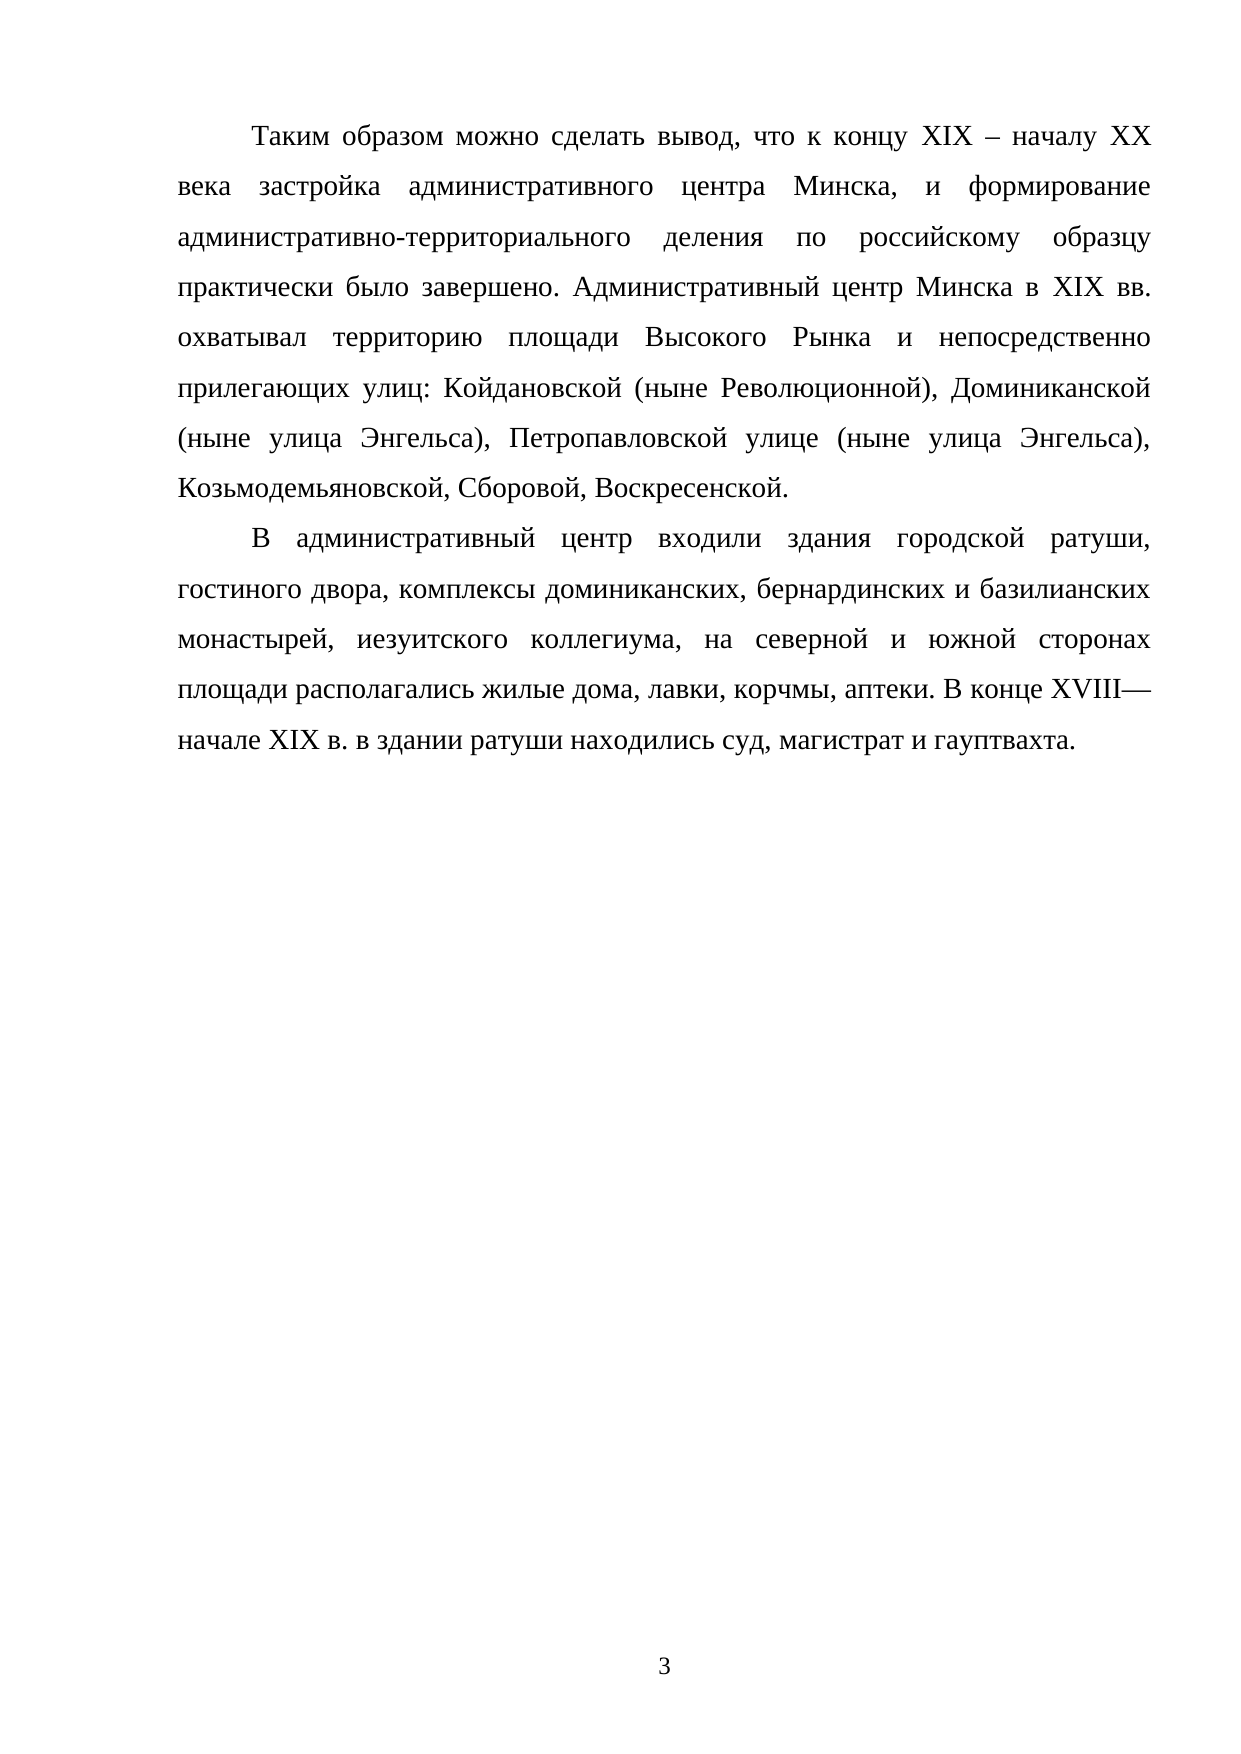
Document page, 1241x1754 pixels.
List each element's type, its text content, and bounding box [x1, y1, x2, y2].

text Таким образом можно сделать вывод, что к концу XIX – началу XX века застройка административного центра Минска, и формирование административно-территориального деления по российскому образцу практически было завершено. Административный центр Минска в XIX вв. охватывал территорию площади Высокого Рынка и непосредственно прилегающих улиц: Койдановской (ныне Революционной), Доминиканской (ныне улица Энгельса), Петропавловской улице (ныне улица Энгельса), Козьмодемьяновской, Сборовой, Воскресенской. [177, 118, 1152, 504]
text В административный центр входили здания городской ратуши, гостиного двора, комплексы доминиканских, бернардинских и базилианских монастырей, иезуитского коллегиума, на северной и южной сторонах площади располагались жилые дома, лавки, корчмы, аптеки. В конце XVIII—начале XIX в. в здании ратуши находились суд, магистрат и гауптвахта. [177, 521, 1152, 755]
